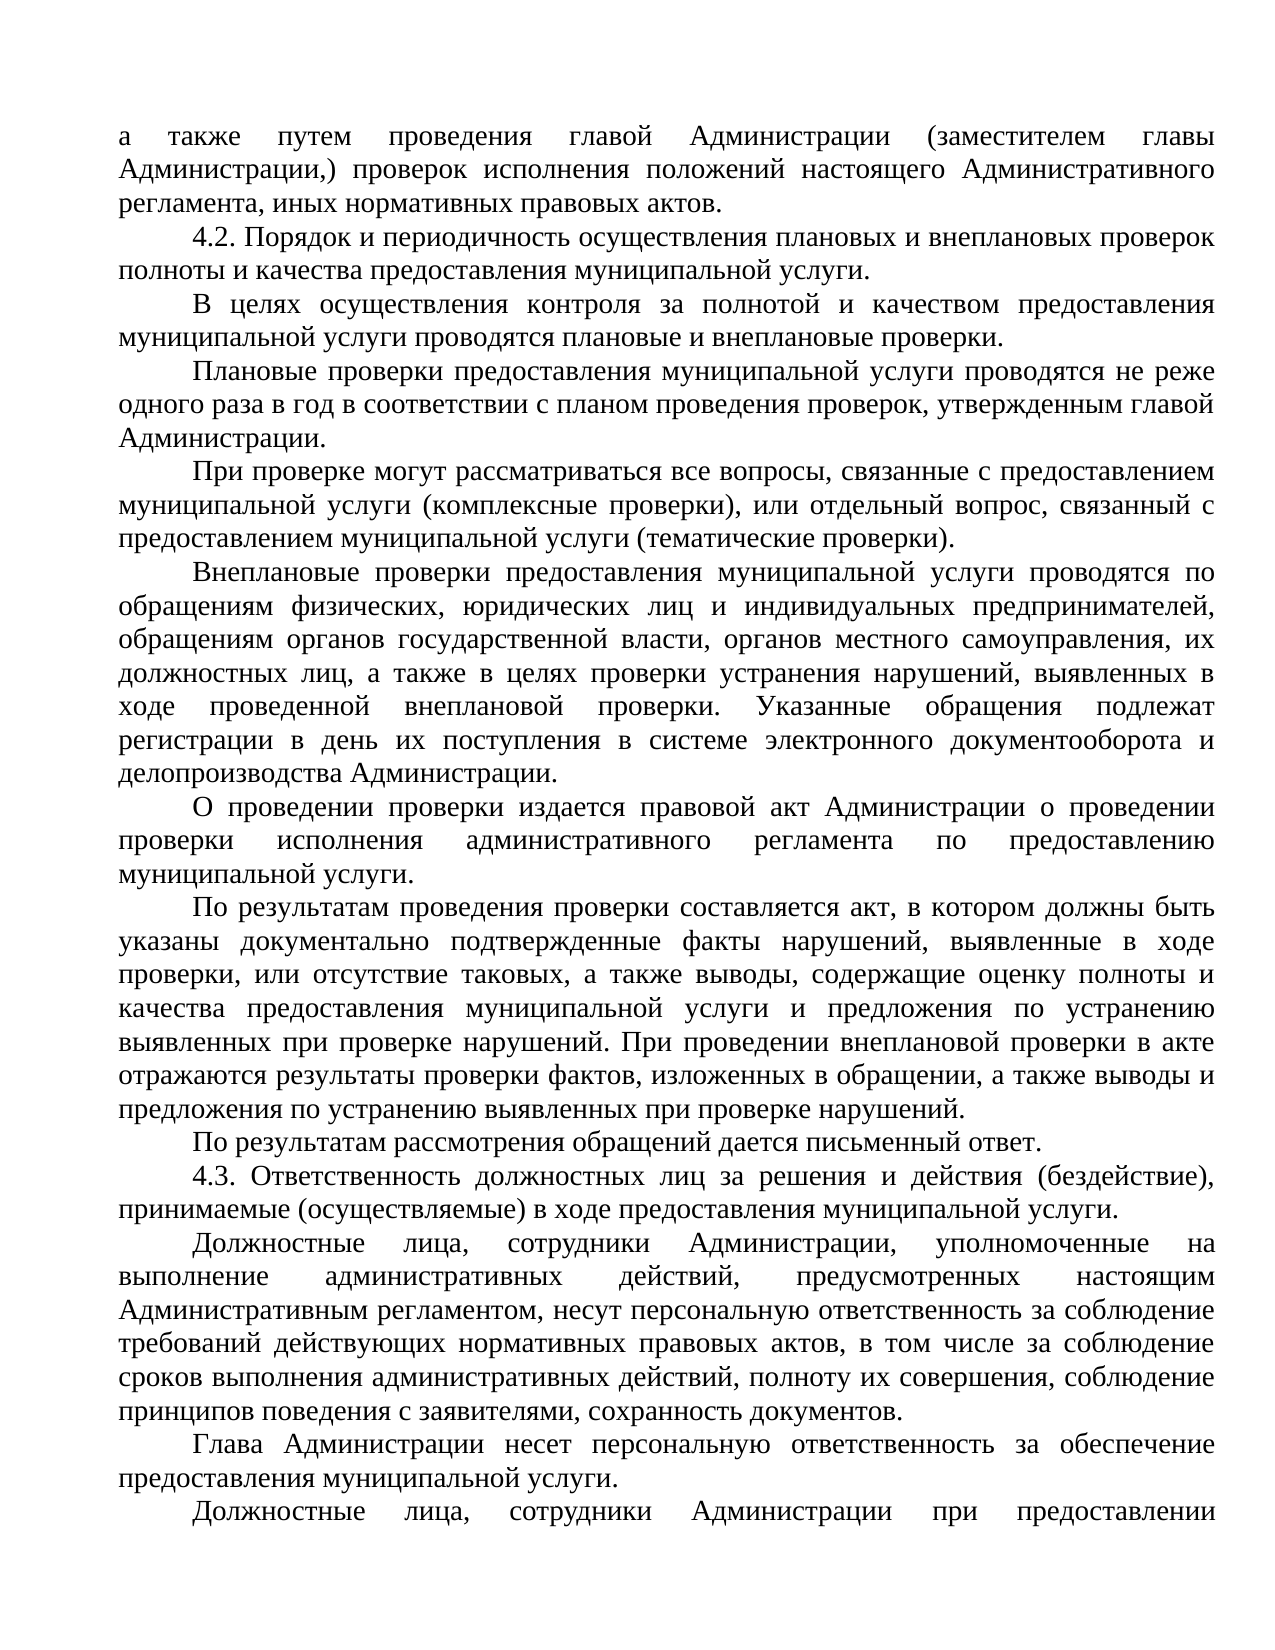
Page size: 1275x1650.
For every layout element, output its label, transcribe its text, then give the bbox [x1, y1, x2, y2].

text По результатам проведения проверки составляется акт, в котором должны быть указаны документально подтвержденные факты нарушений, выявленные в ходе проверки, или отсутствие таковых, а также выводы, содержащие оценку полноты и качества предоставления муниципальной услуги и предложения по устранению выявленных при проверке нарушений. При проведении внеплановой проверки в акте отражаются результаты проверки фактов, изложенных в обращении, а также выводы и предложения по устранению выявленных при проверке нарушений. [118, 889, 1216, 1124]
text О проведении проверки издается правовой акт Администрации о проведении проверки исполнения административного регламента по предоставлению муниципальной услуги. [118, 789, 1216, 889]
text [118, 1493, 1216, 1527]
text Плановые проверки предоставления муниципальной услуги проводятся не реже одного раза в год в соответствии с планом проведения проверок, утвержденным главой Администрации. [118, 353, 1216, 453]
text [118, 118, 1216, 219]
text Глава Администрации несет персональную ответственность за обеспечение предоставления муниципальной услуги. [118, 1426, 1216, 1493]
text При проверке могут рассматриваться все вопросы, связанные с предоставлением муниципальной услуги (комплексные проверки), или отдельный вопрос, связанный с предоставлением муниципальной услуги (тематические проверки). [118, 453, 1216, 554]
text Внеплановые проверки предоставления муниципальной услуги проводятся по обращениям физических, юридических лиц и индивидуальных предпринимателей, обращениям органов государственной власти, органов местного самоуправления, их должностных лиц, а также в целях проверки устранения нарушений, выявленных в ходе проведенной внеплановой проверки. Указанные обращения подлежат регистрации в день их поступления в системе электронного документооборота и делопроизводства Администрации. [118, 554, 1216, 789]
text 4.3. Ответственность должностных лиц за решения и действия (бездействие), принимаемые (осуществляемые) в ходе предоставления муниципальной услуги. [118, 1158, 1216, 1225]
text В целях осуществления контроля за полнотой и качеством предоставления муниципальной услуги проводятся плановые и внеплановые проверки. [118, 286, 1216, 353]
text По результатам рассмотрения обращений дается письменный ответ. [118, 1124, 1216, 1158]
text Должностные лица, сотрудники Администрации, уполномоченные на выполнение административных действий, предусмотренных настоящим Административным регламентом, несут персональную ответственность за соблюдение требований действующих нормативных правовых актов, в том числе за соблюдение сроков выполнения административных действий, полноту их совершения, соблюдение принципов поведения с заявителями, сохранность документов. [118, 1225, 1216, 1426]
text 4.2. Порядок и периодичность осуществления плановых и внеплановых проверок полноты и качества предоставления муниципальной услуги. [118, 219, 1216, 286]
